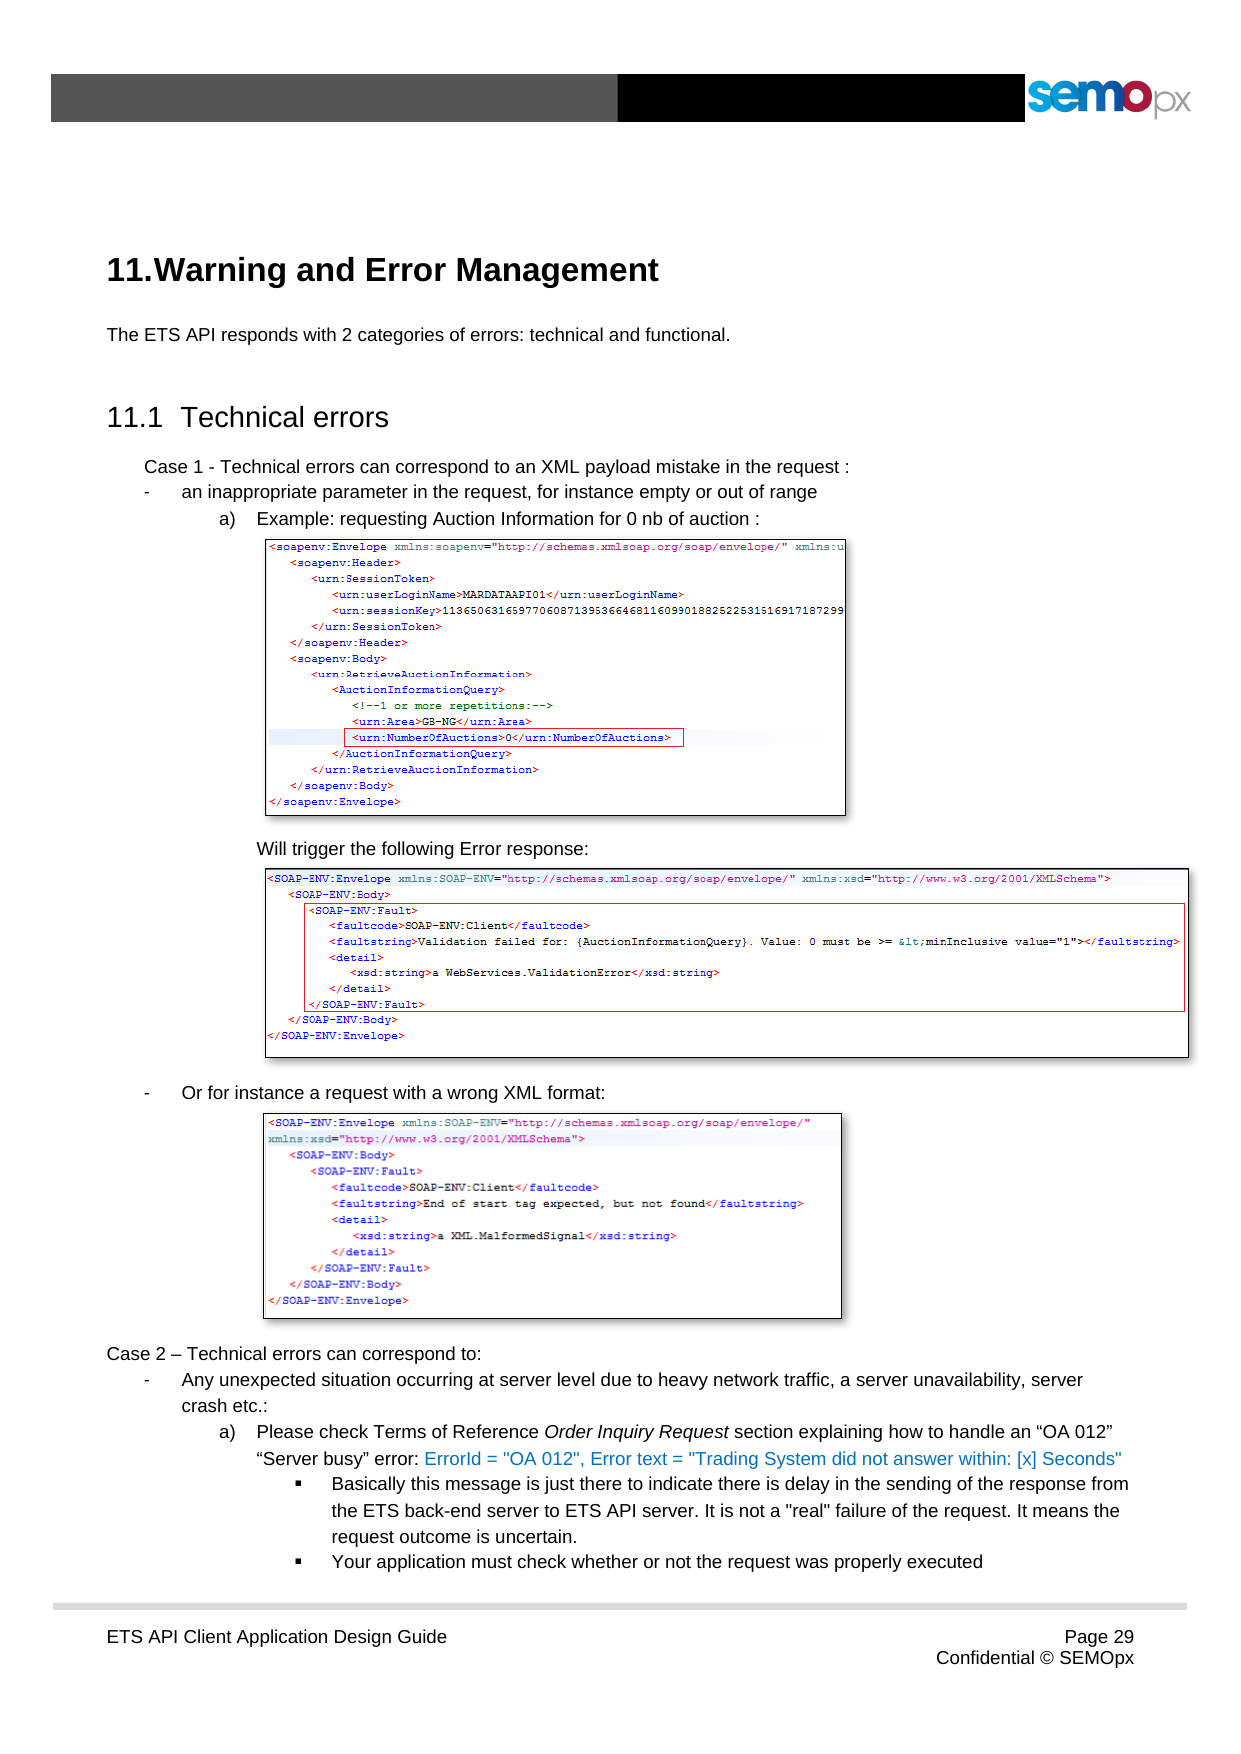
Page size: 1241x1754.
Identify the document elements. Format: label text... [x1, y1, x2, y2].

text Case 2 – Technical errors can correspond to: [106, 1339, 1134, 1365]
list Will trigger the following Error response: [256, 833, 1134, 859]
list Basically this message is just there to indicate there is delay in the sending of the response from the ETS back-end server to ETS API server. It is not a "real" failure of the request. It means the request outcome is uncertain. [294, 1469, 1134, 1547]
subtitle Technical errors [106, 401, 1134, 434]
picture [264, 1114, 841, 1318]
list an inappropriate parameter in the request, for instance empty or out of range [144, 478, 1134, 504]
text The ETS API responds with 2 categories of errors: technical and functional. [106, 319, 1134, 345]
subtitle Warning and Error Management [106, 250, 1134, 288]
list Or for instance a request with a wrong XML format: [144, 1078, 1134, 1104]
picture [266, 540, 845, 815]
list Any unexpected situation occurring at server level due to heavy network traffic, a server unavailability, server crash etc.: [144, 1365, 1134, 1417]
list Your application must check whether or not the request was properly executed [294, 1547, 1134, 1573]
list Please check Terms of Reference Order Inquiry Request section explaining how to handle an “OA 012” “Server busy” error: ErrorId = "OA 012", Error text = "Trading System did not answer within: [x] Seconds" [219, 1417, 1134, 1469]
picture [1025, 73, 1194, 123]
picture [266, 869, 1188, 1057]
list Example: requesting Auction Information for 0 nb of auction : [219, 504, 1134, 530]
text Case 1 - Technical errors can correspond to an XML payload mistake in the request : [144, 452, 1134, 478]
